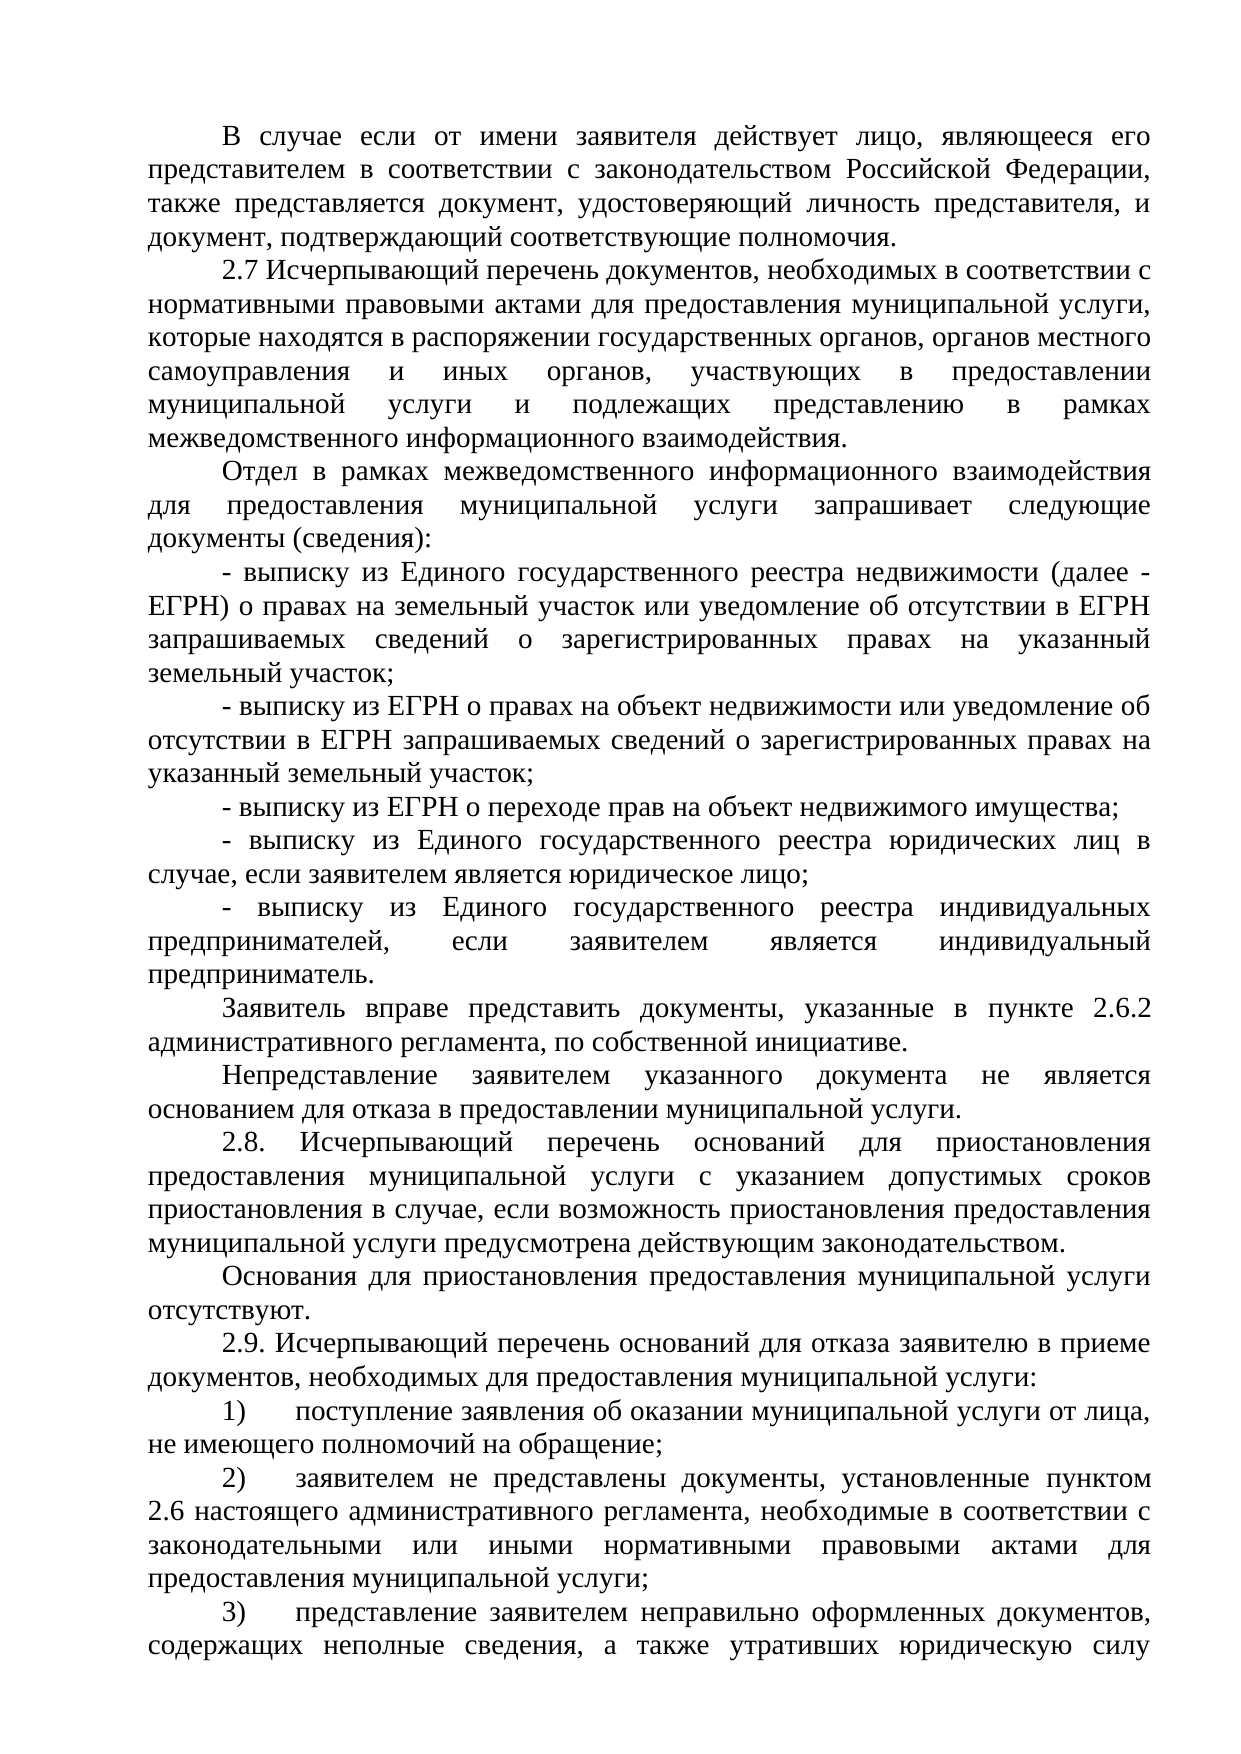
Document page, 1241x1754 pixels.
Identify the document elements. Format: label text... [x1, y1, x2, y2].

text - выписку из ЕГРН о правах на объект недвижимости или уведомление об отсутствии в ЕГРН запрашиваемых сведений о зарегистрированных правах на указанный земельный участок; [148, 688, 1152, 789]
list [148, 1594, 1152, 1661]
list поступление заявления об оказании муниципальной услуги от лица, не имеющего полномочий на обращение; [148, 1393, 1152, 1460]
text Отдел в рамках межведомственного информационного взаимодействия для предоставления муниципальной услуги запрашивает следующие документы (сведения): [148, 453, 1152, 554]
text Непредставление заявителем указанного документа не является основанием для отказа в предоставлении муниципальной услуги. [148, 1057, 1152, 1124]
text 2.8. Исчерпывающий перечень оснований для приостановления предоставления муниципальной услуги с указанием допустимых сроков приостановления в случае, если возможность приостановления предоставления муниципальной услуги предусмотрена действующим законодательством. [148, 1124, 1152, 1258]
text - выписку из ЕГРН о переходе прав на объект недвижимого имущества; [148, 789, 1152, 822]
text - выписку из Единого государственного реестра индивидуальных предпринимателей, если заявителем является индивидуальный предприниматель. [148, 889, 1152, 990]
text Основания для приостановления предоставления муниципальной услуги отсутствуют. [148, 1258, 1152, 1326]
text 2.7 Исчерпывающий перечень документов, необходимых в соответствии с нормативными правовыми актами для предоставления муниципальной услуги, которые находятся в распоряжении государственных органов, органов местного самоуправления и иных органов, участвующих в предоставлении муниципальной услуги и подлежащих представлению в рамках межведомственного информационного взаимодействия. [148, 252, 1152, 453]
text В случае если от имени заявителя действует лицо, являющееся его представителем в соответствии с законодательством Российской Федерации, также представляется документ, удостоверяющий личность представителя, и документ, подтверждающий соответствующие полномочия. [148, 118, 1152, 252]
text Заявитель вправе представить документы, указанные в пункте 2.6.2 административного регламента, по собственной инициативе. [148, 990, 1152, 1057]
text - выписку из Единого государственного реестра юридических лиц в случае, если заявителем является юридическое лицо; [148, 822, 1152, 889]
text - выписку из Единого государственного реестра недвижимости (далее - ЕГРН) о правах на земельный участок или уведомление об отсутствии в ЕГРН запрашиваемых сведений о зарегистрированных правах на указанный земельный участок; [148, 554, 1152, 688]
list заявителем не представлены документы, установленные пунктом 2.6 настоящего административного регламента, необходимые в соответствии с законодательными или иными нормативными правовыми актами для предоставления муниципальной услуги; [148, 1460, 1152, 1594]
text 2.9. Исчерпывающий перечень оснований для отказа заявителю в приеме документов, необходимых для предоставления муниципальной услуги: [148, 1326, 1152, 1393]
